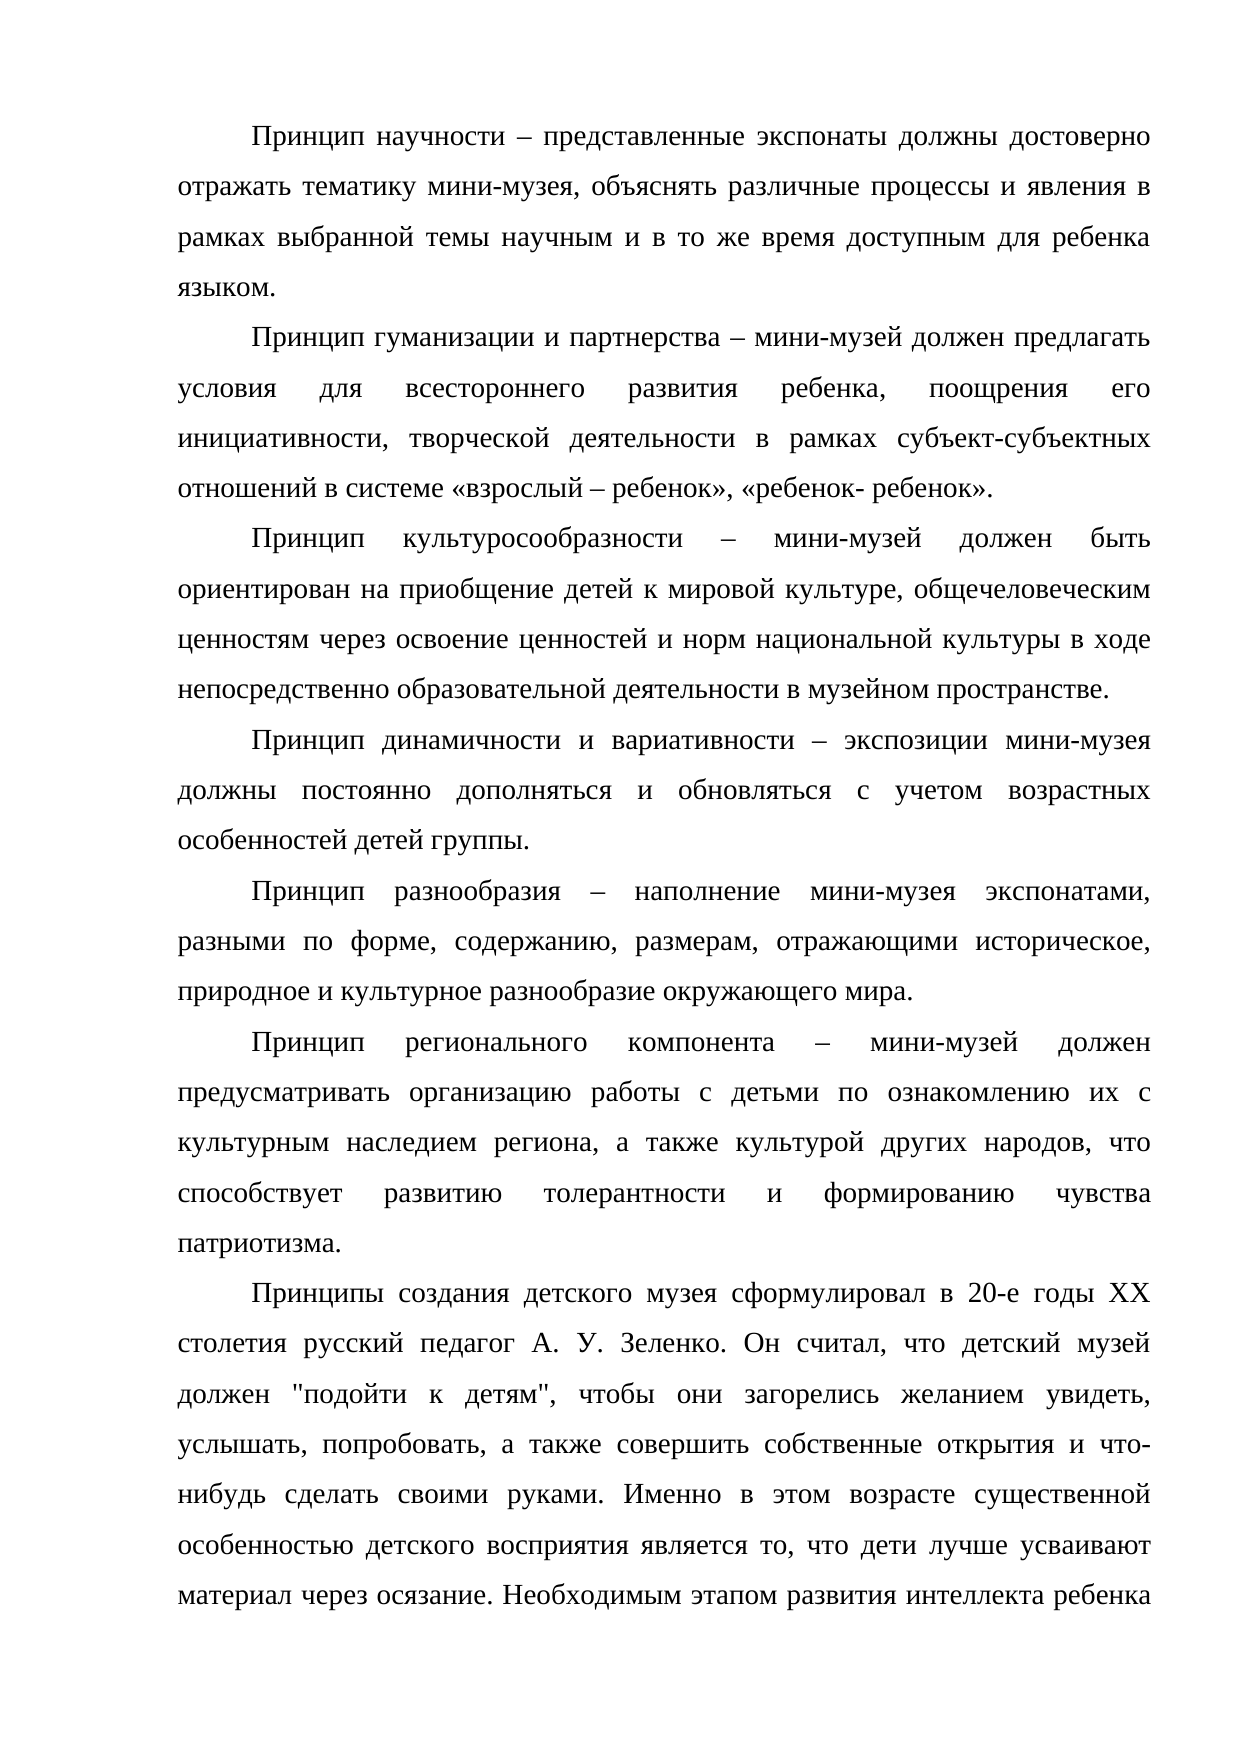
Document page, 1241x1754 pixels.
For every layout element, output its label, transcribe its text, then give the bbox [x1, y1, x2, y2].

text Принцип культуросообразности – мини-музей должен быть ориентирован на приобщение детей к мировой культуре, общечеловеческим ценностям через освоение ценностей и норм национальной культуры в ходе непосредственно образовательной деятельности в музейном пространстве. [177, 521, 1152, 705]
text Принцип динамичности и вариативности – экспозиции мини-музея должны постоянно дополняться и обновляться с учетом возрастных особенностей детей группы. [177, 722, 1152, 856]
text Принцип регионального компонента – мини-музей должен предусматривать организацию работы с детьми по ознакомлению их с культурным наследием региона, а также культурой других народов, что способствует развитию толерантности и формированию чувства патриотизма. [177, 1024, 1152, 1258]
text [177, 1275, 1152, 1611]
text Принцип гуманизации и партнерства – мини-музей должен предлагать условия для всестороннего развития ребенка, поощрения его инициативности, творческой деятельности в рамках субъект-субъектных отношений в системе «взрослый – ребенок», «ребенок- ребенок». [177, 319, 1152, 504]
text Принцип научности – представленные экспонаты должны достоверно отражать тематику мини-музея, объяснять различные процессы и явления в рамках выбранной темы научным и в то же время доступным для ребенка языком. [177, 118, 1152, 303]
text Принцип разнообразия – наполнение мини-музея экспонатами, разными по форме, содержанию, размерам, отражающими историческое, природное и культурное разнообразие окружающего мира. [177, 873, 1152, 1007]
